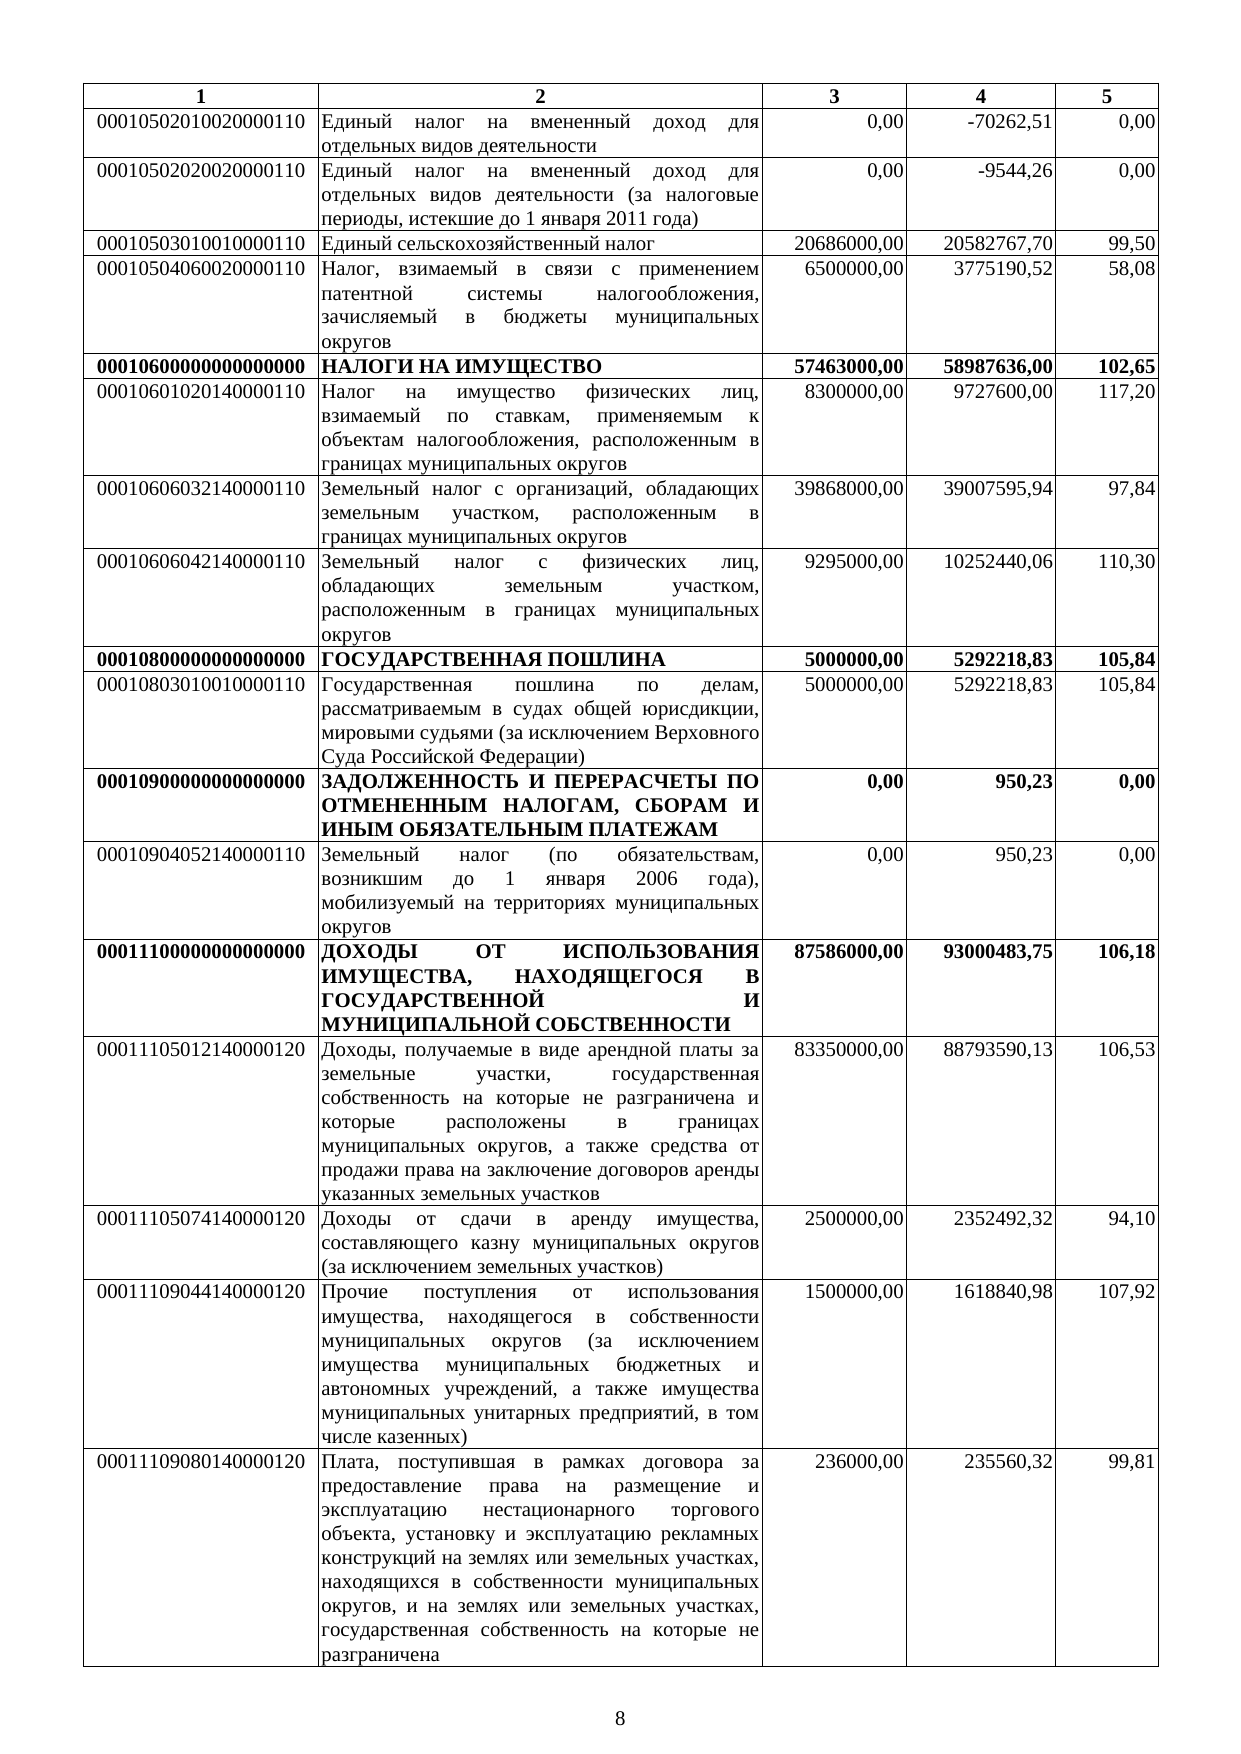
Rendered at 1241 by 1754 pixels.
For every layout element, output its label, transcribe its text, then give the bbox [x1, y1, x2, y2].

table_cell 00010900000000000000 [84, 769, 318, 841]
table_cell 20686000,00 [763, 231, 906, 255]
table_header 4 [907, 84, 1055, 108]
table_header 5 [1056, 84, 1158, 108]
table_cell Государственная пошлина по делам, рассматриваемым в судах общей юрисдикции, мировыми судьями (за исключением Верховного Суда Российской Федерации) [319, 672, 762, 768]
table_cell 5000000,00 [763, 647, 906, 671]
table_cell Доходы, получаемые в виде арендной платы за земельные участки, государственная собственность на которые не разграничена и которые расположены в границах муниципальных округов, а также средства от продажи права на заключение договоров аренды указанных земельных участков [319, 1037, 762, 1205]
table_cell 00010502010020000110 [84, 109, 318, 157]
table_cell 0,00 [1056, 158, 1158, 230]
table_cell 00010904052140000110 [84, 842, 318, 938]
table_cell 00010606032140000110 [84, 476, 318, 548]
table_cell 00010803010010000110 [84, 672, 318, 768]
table_cell ЗАДОЛЖЕННОСТЬ И ПЕРЕРАСЧЕТЫ ПО ОТМЕНЕННЫМ НАЛОГАМ, СБОРАМ И ИНЫМ ОБЯЗАТЕЛЬНЫМ ПЛАТЕЖАМ [319, 769, 762, 841]
table_cell Земельный налог с физических лиц, обладающих земельным участком, расположенным в границах муниципальных округов [319, 549, 762, 646]
table_cell Доходы от сдачи в аренду имущества, составляющего казну муниципальных округов (за исключением земельных участков) [319, 1206, 762, 1278]
table_cell 00010502020020000110 [84, 158, 318, 230]
table_cell 00011105074140000120 [84, 1206, 318, 1278]
table_cell 00010504060020000110 [84, 256, 318, 353]
table_cell 88793590,13 [907, 1037, 1055, 1205]
table_cell 0,00 [763, 109, 906, 157]
table_cell -9544,26 [907, 158, 1055, 230]
table_cell 0,00 [1056, 769, 1158, 841]
table_cell Единый налог на вмененный доход для отдельных видов деятельности (за налоговые периоды, истекшие до 1 января 2011 года) [319, 158, 762, 230]
table_cell Земельный налог с организаций, обладающих земельным участком, расположенным в границах муниципальных округов [319, 476, 762, 548]
table_cell -70262,51 [907, 109, 1055, 157]
table_cell 106,53 [1056, 1037, 1158, 1205]
table_cell 00011105012140000120 [84, 1037, 318, 1205]
table_cell 2352492,32 [907, 1206, 1055, 1278]
table_cell Плата, поступившая в рамках договора за предоставление права на размещение и эксплуатацию нестационарного торгового объекта, установку и эксплуатацию рекламных конструкций на землях или земельных участках, находящихся в собственности муниципальных округов, и на землях или земельных участках, государственная собственность на которые не разграничена [319, 1449, 762, 1666]
table_cell 117,20 [1056, 379, 1158, 475]
table_cell ГОСУДАРСТВЕННАЯ ПОШЛИНА [319, 647, 762, 671]
table_cell 1618840,98 [907, 1280, 1055, 1448]
table_cell 950,23 [907, 769, 1055, 841]
table_cell Налог, взимаемый в связи с применением патентной системы налогообложения, зачисляемый в бюджеты муниципальных округов [319, 256, 762, 353]
table_cell 58,08 [1056, 256, 1158, 353]
table_cell 10252440,06 [907, 549, 1055, 646]
table_cell 0,00 [1056, 842, 1158, 938]
table_cell 87586000,00 [763, 940, 906, 1036]
table_cell 93000483,75 [907, 940, 1055, 1036]
table_header 1 [84, 84, 318, 108]
table_cell 00010800000000000000 [84, 647, 318, 671]
table_cell 58987636,00 [907, 354, 1055, 378]
table_cell 97,84 [1056, 476, 1158, 548]
table_cell 00010606042140000110 [84, 549, 318, 646]
table_cell 0,00 [763, 158, 906, 230]
table_cell Налог на имущество физических лиц, взимаемый по ставкам, применяемым к объектам налогообложения, расположенным в границах муниципальных округов [319, 379, 762, 475]
table_header 3 [763, 84, 906, 108]
table_cell 8300000,00 [763, 379, 906, 475]
table_cell 105,84 [1056, 672, 1158, 768]
table_cell Единый налог на вмененный доход для отдельных видов деятельности [319, 109, 762, 157]
table_cell Единый сельскохозяйственный налог [319, 231, 762, 255]
table_cell 9295000,00 [763, 549, 906, 646]
table_cell Земельный налог (по обязательствам, возникшим до 1 января 2006 года), мобилизуемый на территориях муниципальных округов [319, 842, 762, 938]
table_cell 94,10 [1056, 1206, 1158, 1278]
table_cell 00010600000000000000 [84, 354, 318, 378]
table_cell 99,50 [1056, 231, 1158, 255]
table_cell ДОХОДЫ ОТ ИСПОЛЬЗОВАНИЯ ИМУЩЕСТВА, НАХОДЯЩЕГОСЯ В ГОСУДАРСТВЕННОЙ И МУНИЦИПАЛЬНОЙ СОБСТВЕННОСТИ [319, 940, 762, 1036]
table_cell Прочие поступления от использования имущества, находящегося в собственности муниципальных округов (за исключением имущества муниципальных бюджетных и автономных учреждений, а также имущества муниципальных унитарных предприятий, в том числе казенных) [319, 1280, 762, 1448]
table_cell 102,65 [1056, 354, 1158, 378]
table_cell 236000,00 [763, 1449, 906, 1666]
table_cell 3775190,52 [907, 256, 1055, 353]
table_cell 1500000,00 [763, 1280, 906, 1448]
table_cell 00011100000000000000 [84, 940, 318, 1036]
table_cell 00011109080140000120 [84, 1449, 318, 1666]
table_cell 5292218,83 [907, 672, 1055, 768]
table_cell 5000000,00 [763, 672, 906, 768]
table_cell 39868000,00 [763, 476, 906, 548]
table_cell 20582767,70 [907, 231, 1055, 255]
table_header 2 [319, 84, 762, 108]
table_cell 00010503010010000110 [84, 231, 318, 255]
table_cell 00011109044140000120 [84, 1280, 318, 1448]
table_cell 9727600,00 [907, 379, 1055, 475]
table_cell 0,00 [763, 769, 906, 841]
table_cell 39007595,94 [907, 476, 1055, 548]
table_cell 83350000,00 [763, 1037, 906, 1205]
table_cell НАЛОГИ НА ИМУЩЕСТВО [319, 354, 762, 378]
table_cell 57463000,00 [763, 354, 906, 378]
table_cell 6500000,00 [763, 256, 906, 353]
table_cell 0,00 [763, 842, 906, 938]
table_cell 110,30 [1056, 549, 1158, 646]
table_cell 106,18 [1056, 940, 1158, 1036]
table_cell 0,00 [1056, 109, 1158, 157]
table_cell 105,84 [1056, 647, 1158, 671]
table_cell 00010601020140000110 [84, 379, 318, 475]
table_cell 99,81 [1056, 1449, 1158, 1666]
table_cell 950,23 [907, 842, 1055, 938]
table_cell 2500000,00 [763, 1206, 906, 1278]
table_cell 107,92 [1056, 1280, 1158, 1448]
table_cell 235560,32 [907, 1449, 1055, 1666]
table_cell 5292218,83 [907, 647, 1055, 671]
